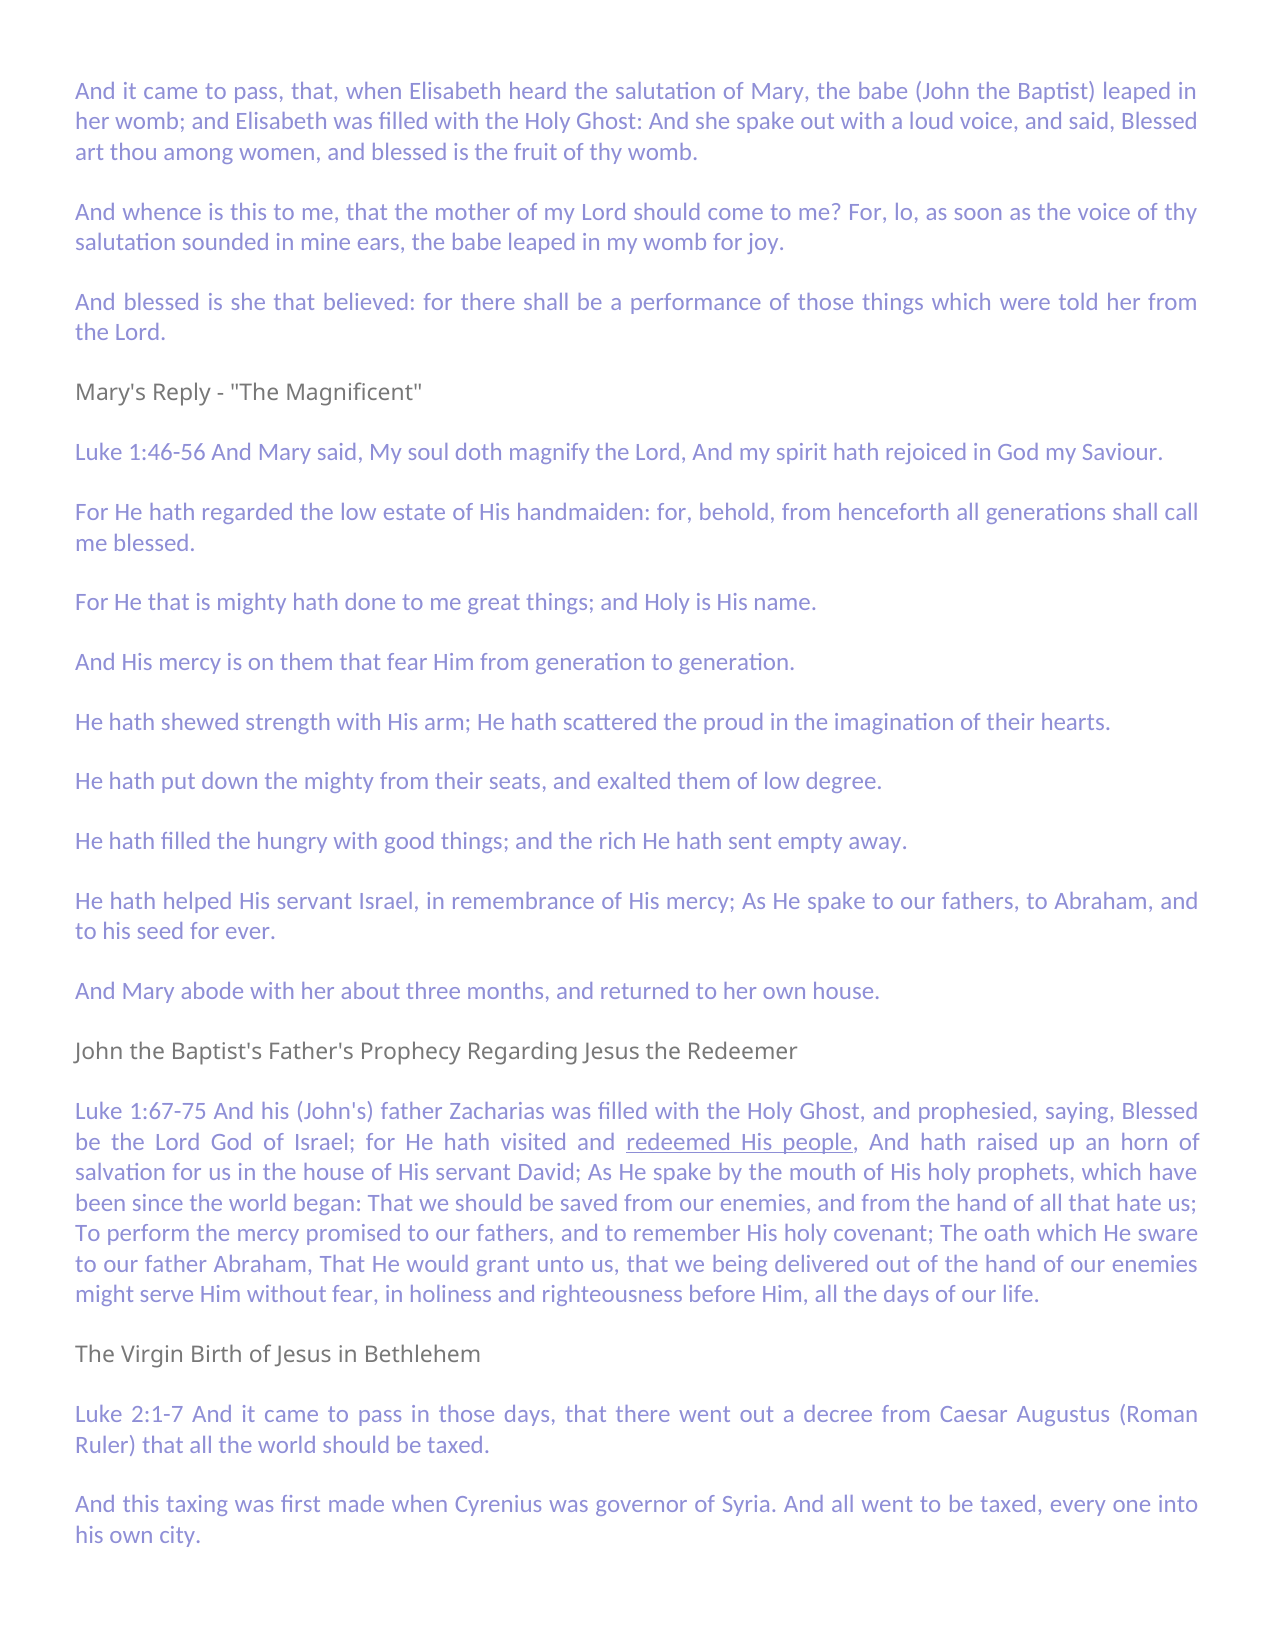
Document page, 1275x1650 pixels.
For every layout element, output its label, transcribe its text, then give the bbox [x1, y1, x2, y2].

text And whence is this to me, that the mother of my Lord should come to me? For, lo, as soon as the voice of thy salutation sounded in mine ears, the babe leaped in my womb for joy. [75, 196, 1200, 257]
text And this taxing was first made when Cyrenius was governor of Syria. And all went to be taxed, every one into his own city. [75, 1489, 1200, 1550]
text For He that is mighty hath done to me great things; and Holy is His name. [75, 586, 1200, 617]
text Luke 2:1-7 And it came to pass in those days, that there went out a decree from Caesar Augustus (Roman Ruler) that all the world should be taxed. [75, 1398, 1200, 1459]
text John the Baptist's Father's Prophecy Regarding Jesus the Redeemer [75, 1035, 1200, 1066]
text And His mercy is on them that fear Him from generation to generation. [75, 646, 1200, 677]
text He hath helped His servant Israel, in remembrance of His mercy; As He spake to our fathers, to Abraham, and to his seed for ever. [75, 885, 1200, 946]
text And Mary abode with her about three months, and returned to her own house. [75, 975, 1200, 1006]
text He hath shewed strength with His arm; He hath scattered the proud in the imagination of their hearts. [75, 706, 1200, 736]
text He hath filled the hungry with good things; and the rich He hath sent empty away. [75, 825, 1200, 856]
text Mary's Reply - "The Magnificent" [75, 376, 1200, 407]
text And blessed is she that believed: for there shall be a performance of those things which were told her from the Lord. [75, 286, 1200, 347]
text The Virgin Birth of Jesus in Bethlehem [75, 1338, 1200, 1369]
text Luke 1:46-56 And Mary said, My soul doth magnify the Lord, And my spirit hath rejoiced in God my Saviour. [75, 437, 1200, 467]
text And it came to pass, that, when Elisabeth heard the salutation of Mary, the babe (John the Baptist) leaped in her womb; and Elisabeth was filled with the Holy Ghost: And she spake out with a loud voice, and said, Blessed art thou among women, and blessed is the fruit of thy womb. [75, 75, 1200, 167]
text He hath put down the mighty from their seats, and exalted them of low degree. [75, 766, 1200, 796]
text For He hath regarded the low estate of His handmaiden: for, behold, from henceforth all generations shall call me blessed. [75, 496, 1200, 557]
text Luke 1:67-75 And his (John's) father Zacharias was filled with the Holy Ghost, and prophesied, saying, Blessed be the Lord God of Israel; for He hath visited and redeemed His people, And hath raised up an horn of salvation for us in the house of His servant David; As He spake by the mouth of His holy prophets, which have been since the world began: That we should be saved from our enemies, and from the hand of all that hate us; To perform the mercy promised to our fathers, and to remember His holy covenant; The oath which He sware to our father Abraham, That He would grant unto us, that we being delivered out of the hand of our enemies might serve Him without fear, in holiness and righteousness before Him, all the days of our life. [75, 1095, 1200, 1309]
